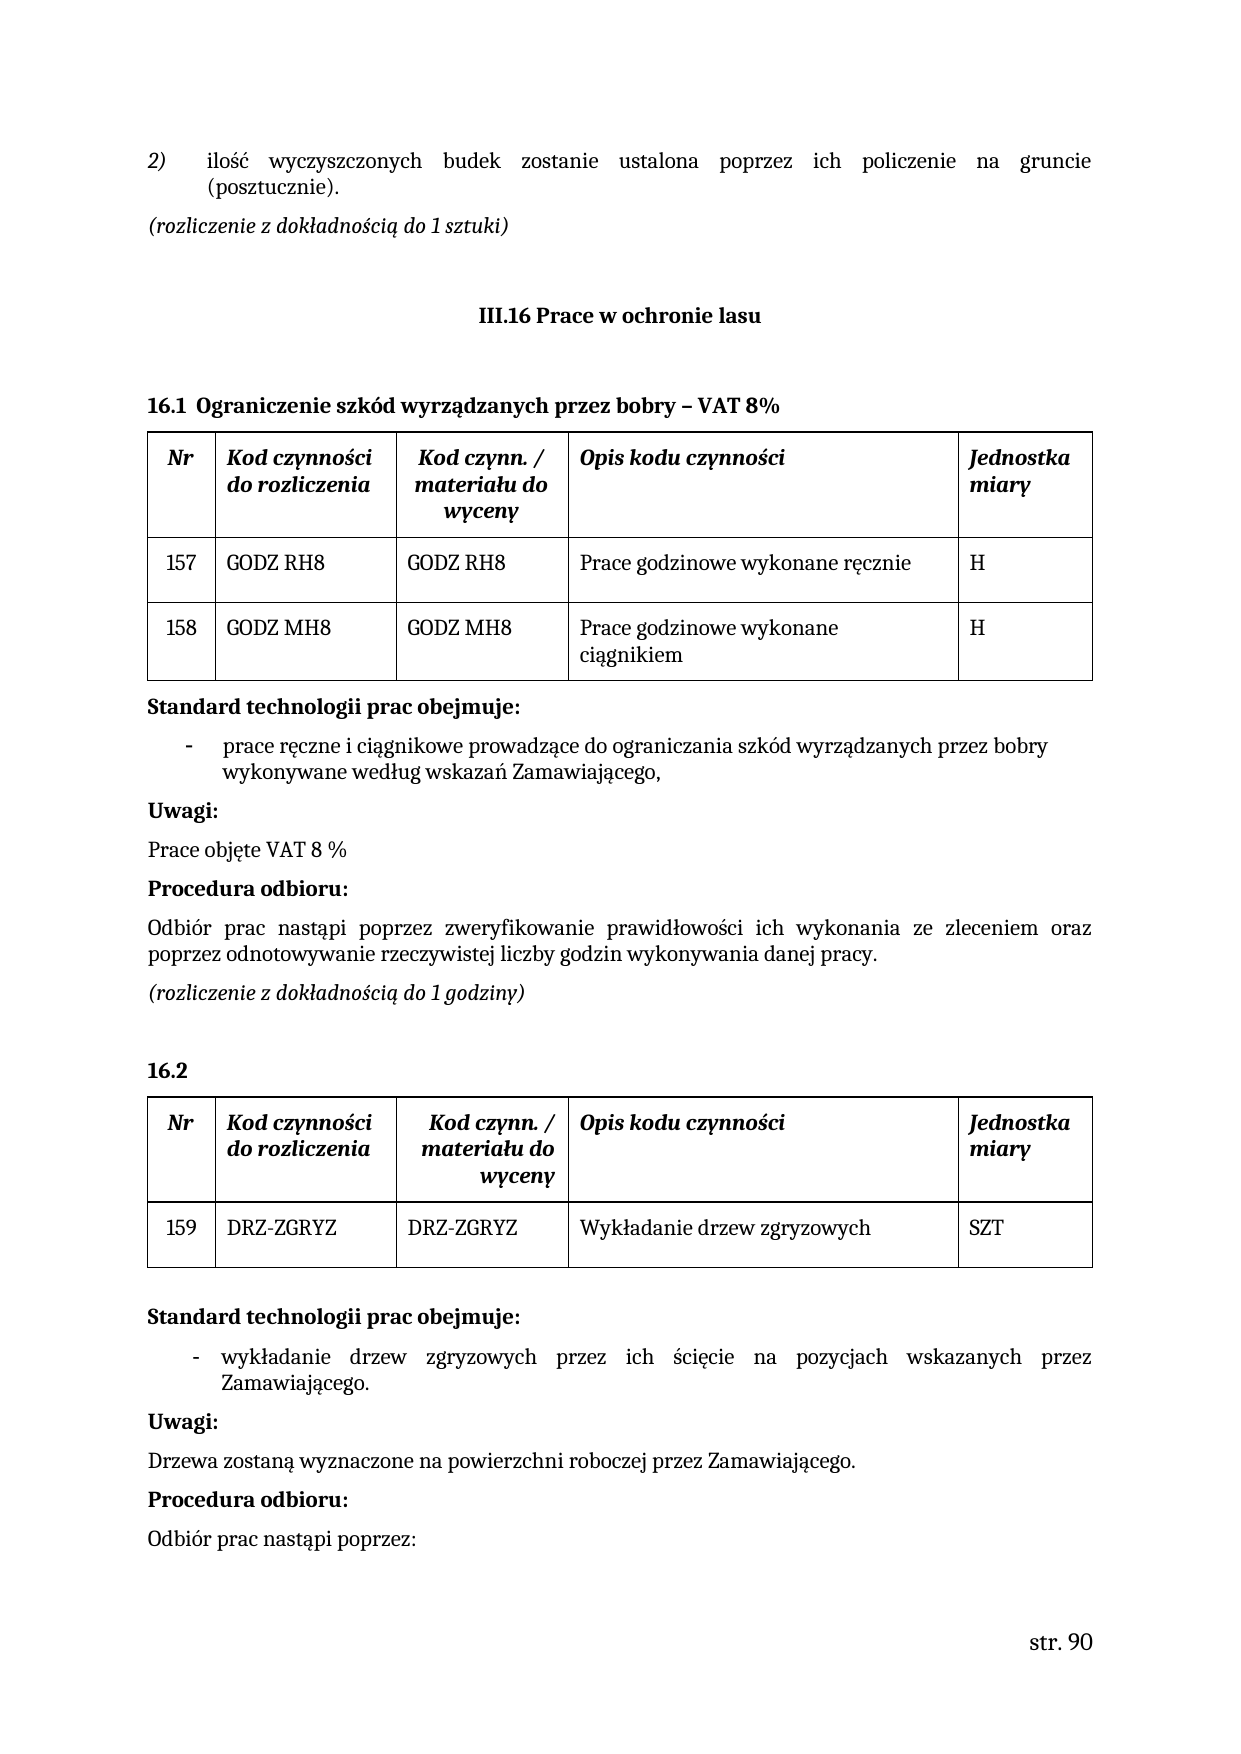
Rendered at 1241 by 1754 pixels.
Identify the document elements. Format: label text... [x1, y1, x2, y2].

text Odbiór prac nastąpi poprzez zweryfikowanie prawidłowości ich wykonania ze zleceniem oraz poprzez odnotowywanie rzeczywistej liczby godzin wykonywania danej pracy. [148, 914, 1093, 967]
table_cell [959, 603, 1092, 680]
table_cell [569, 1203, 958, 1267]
text III.16 Prace w ochronie lasu [148, 303, 1093, 329]
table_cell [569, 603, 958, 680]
list ilość wyczyszczonych budek zostanie ustalona poprzez ich policzenie na gruncie (posztucznie). [148, 148, 1093, 200]
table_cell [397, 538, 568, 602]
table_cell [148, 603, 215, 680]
text 16.2 [148, 1057, 1093, 1084]
text 16.1 Ograniczenie szkód wyrządzanych przez bobry – VAT 8% [148, 393, 1093, 419]
text Uwagi: [148, 1409, 1093, 1435]
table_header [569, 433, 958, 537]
text Uwagi: [148, 798, 1093, 824]
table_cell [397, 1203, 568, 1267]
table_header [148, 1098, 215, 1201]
list prace ręczne i ciągnikowe prowadzące do ograniczania szkód wyrządzanych przez bobry wykonywane według wskazań Zamawiającego, [185, 733, 1093, 786]
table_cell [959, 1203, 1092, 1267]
text Drzewa zostaną wyznaczone na powierzchni roboczej przez Zamawiającego. [148, 1448, 1093, 1474]
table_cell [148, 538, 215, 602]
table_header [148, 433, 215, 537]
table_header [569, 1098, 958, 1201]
list wykładanie drzew zgryzowych przez ich ścięcie na pozycjach wskazanych przez Zamawiającego. [192, 1343, 1093, 1396]
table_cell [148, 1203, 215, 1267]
text Procedura odbioru: [148, 1487, 1093, 1513]
text Prace objęte VAT 8 % [148, 837, 1093, 863]
text Standard technologii prac obejmuje: [148, 694, 1093, 720]
text (rozliczenie z dokładnością do 1 sztuki) [148, 213, 1093, 239]
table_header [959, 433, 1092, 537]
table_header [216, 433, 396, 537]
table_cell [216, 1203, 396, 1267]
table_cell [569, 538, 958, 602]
text Procedura odbioru: [148, 876, 1093, 902]
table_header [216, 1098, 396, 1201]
text (rozliczenie z dokładnością do 1 godziny) [148, 980, 1093, 1006]
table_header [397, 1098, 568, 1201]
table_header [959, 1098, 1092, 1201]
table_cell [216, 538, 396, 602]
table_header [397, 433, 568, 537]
text Odbiór prac nastąpi poprzez: [148, 1526, 1093, 1552]
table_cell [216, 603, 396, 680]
text Standard technologii prac obejmuje: [148, 1304, 1093, 1330]
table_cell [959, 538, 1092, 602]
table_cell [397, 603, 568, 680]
